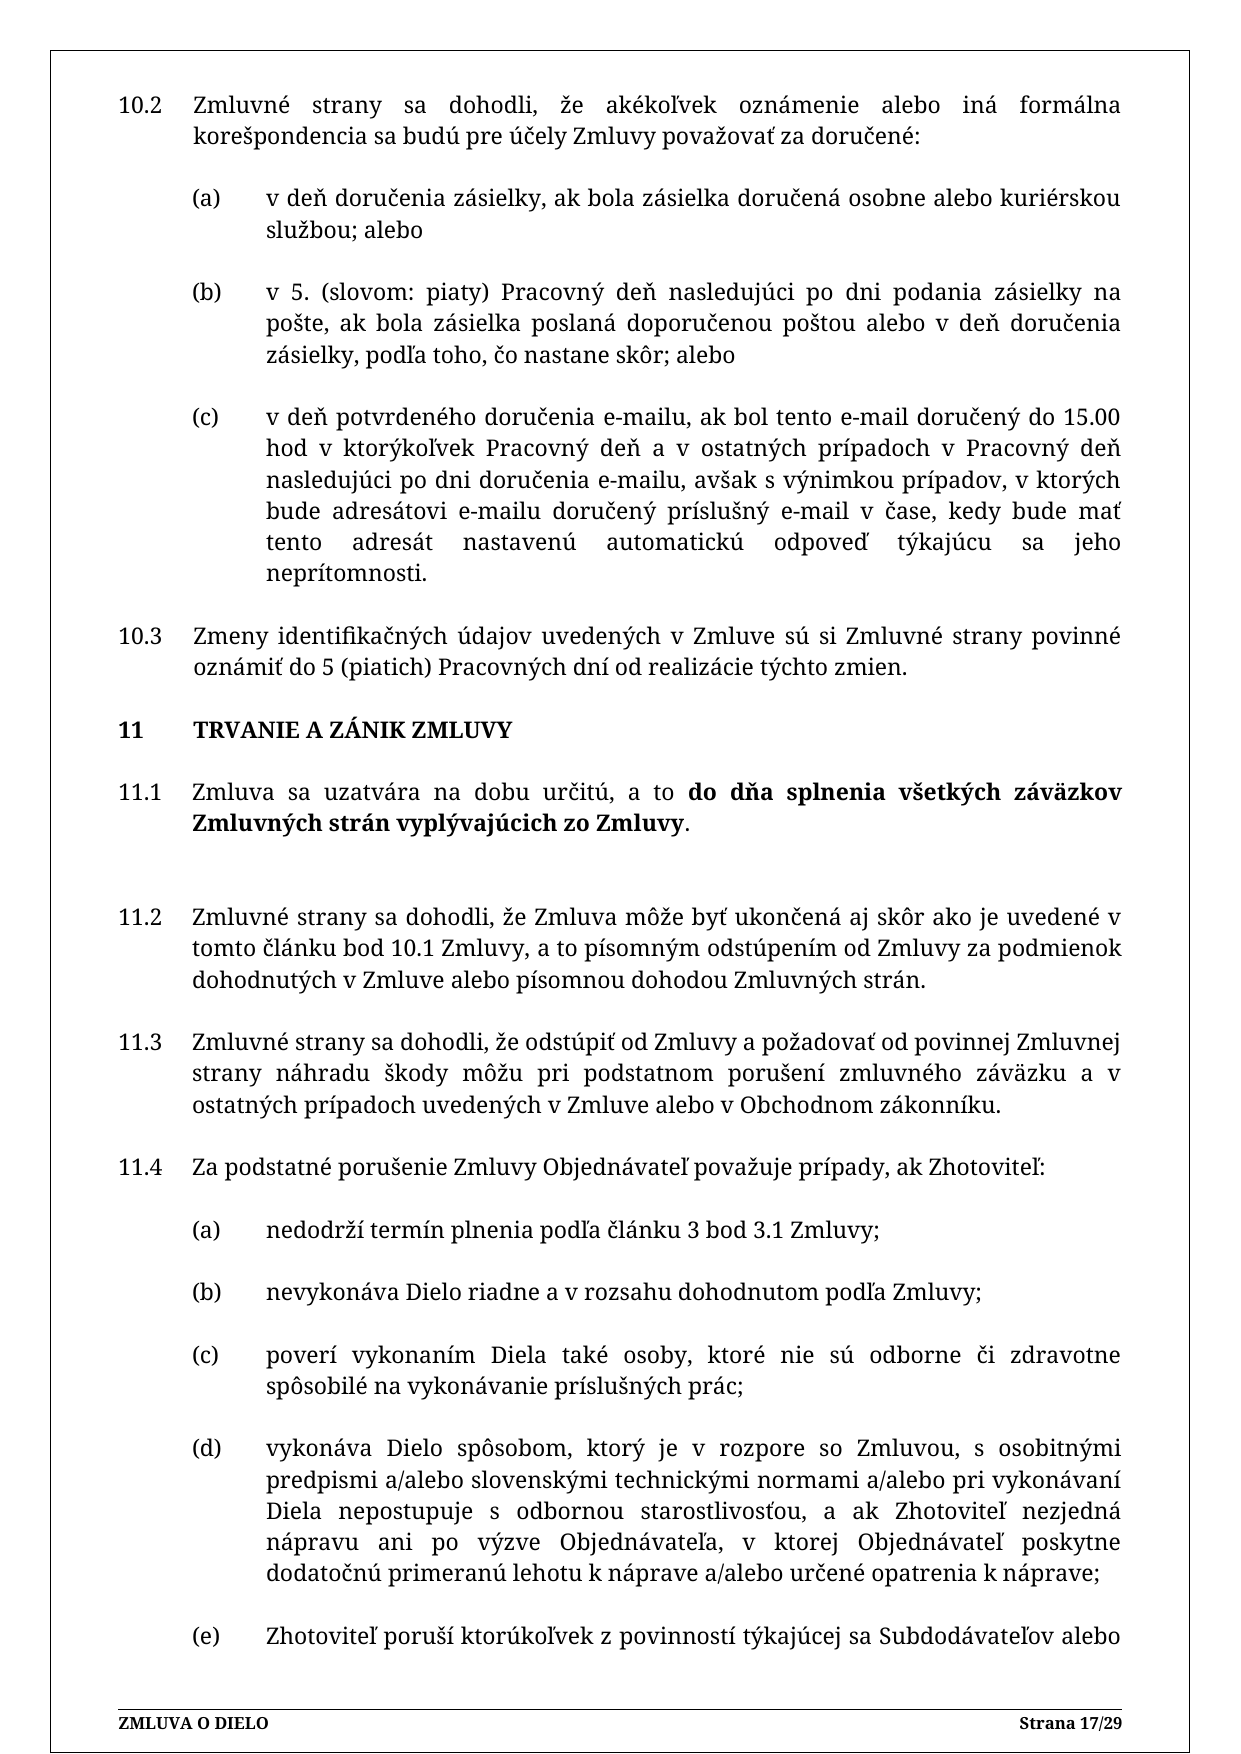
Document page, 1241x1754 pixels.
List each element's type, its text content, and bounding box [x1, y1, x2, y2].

list Zmluvné strany sa dohodli, že Zmluva môže byť ukončená aj skôr ako je uvedené v tomto článku bod 10.1 Zmluvy, a to písomným odstúpením od Zmluvy za podmienok dohodnutých v Zmluve alebo písomnou dohodou Zmluvných strán. [118, 901, 1122, 995]
list poverí vykonaním Diela také osoby, ktoré nie sú odborne či zdravotne spôsobilé na vykonávanie príslušných prác; [192, 1339, 1122, 1401]
list v deň potvrdeného doručenia e-mailu, ak bol tento e-mail doručený do 15.00 hod v ktorýkoľvek Pracovný deň a v ostatných prípadoch v Pracovný deň nasledujúci po dni doručenia e-mailu, avšak s výnimkou prípadov, v ktorých bude adresátovi e-mailu doručený príslušný e-mail v čase, kedy bude mať tento adresát nastavenú automatickú odpoveď týkajúcu sa jeho neprítomnosti. [192, 401, 1122, 589]
list TRVANIE A ZÁNIK ZMLUVY [118, 714, 1122, 745]
list v deň doručenia zásielky, ak bola zásielka doručená osobne alebo kuriérskou službou; alebo [192, 182, 1122, 245]
list Zmluva sa uzatvára na dobu určitú, a to do dňa splnenia všetkých záväzkov Zmluvných strán vyplývajúcich zo Zmluvy. [118, 776, 1122, 839]
list Zmeny identifikačných údajov uvedených v Zmluve sú si Zmluvné strany povinné oznámiť do 5 (piatich) Pracovných dní od realizácie týchto zmien. [118, 620, 1122, 682]
list Za podstatné porušenie Zmluvy Objednávateľ považuje prípady, ak Zhotoviteľ: [118, 1151, 1122, 1182]
list nevykonáva Dielo riadne a v rozsahu dohodnutom podľa Zmluvy; [192, 1276, 1122, 1307]
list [192, 1620, 1122, 1651]
list Zmluvné strany sa dohodli, že odstúpiť od Zmluvy a požadovať od povinnej Zmluvnej strany náhradu škody môžu pri podstatnom porušení zmluvného záväzku a v ostatných prípadoch uvedených v Zmluve alebo v Obchodnom zákonníku. [118, 1026, 1122, 1120]
list nedodrží termín plnenia podľa článku 3 bod 3.1 Zmluvy; [192, 1214, 1122, 1245]
list Zmluvné strany sa dohodli, že akékoľvek oznámenie alebo iná formálna korešpondencia sa budú pre účely Zmluvy považovať za doručené: [118, 89, 1122, 151]
list v 5. (slovom: piaty) Pracovný deň nasledujúci po dni podania zásielky na pošte, ak bola zásielka poslaná doporučenou poštou alebo v deň doručenia zásielky, podľa toho, čo nastane skôr; alebo [192, 276, 1122, 370]
list vykonáva Dielo spôsobom, ktorý je v rozpore so Zmluvou, s osobitnými predpismi a/alebo slovenskými technickými normami a/alebo pri vykonávaní Diela nepostupuje s odbornou starostlivosťou, a ak Zhotoviteľ nezjedná nápravu ani po výzve Objednávateľa, v ktorej Objednávateľ poskytne dodatočnú primeranú lehotu k náprave a/alebo určené opatrenia k náprave; [192, 1432, 1122, 1589]
